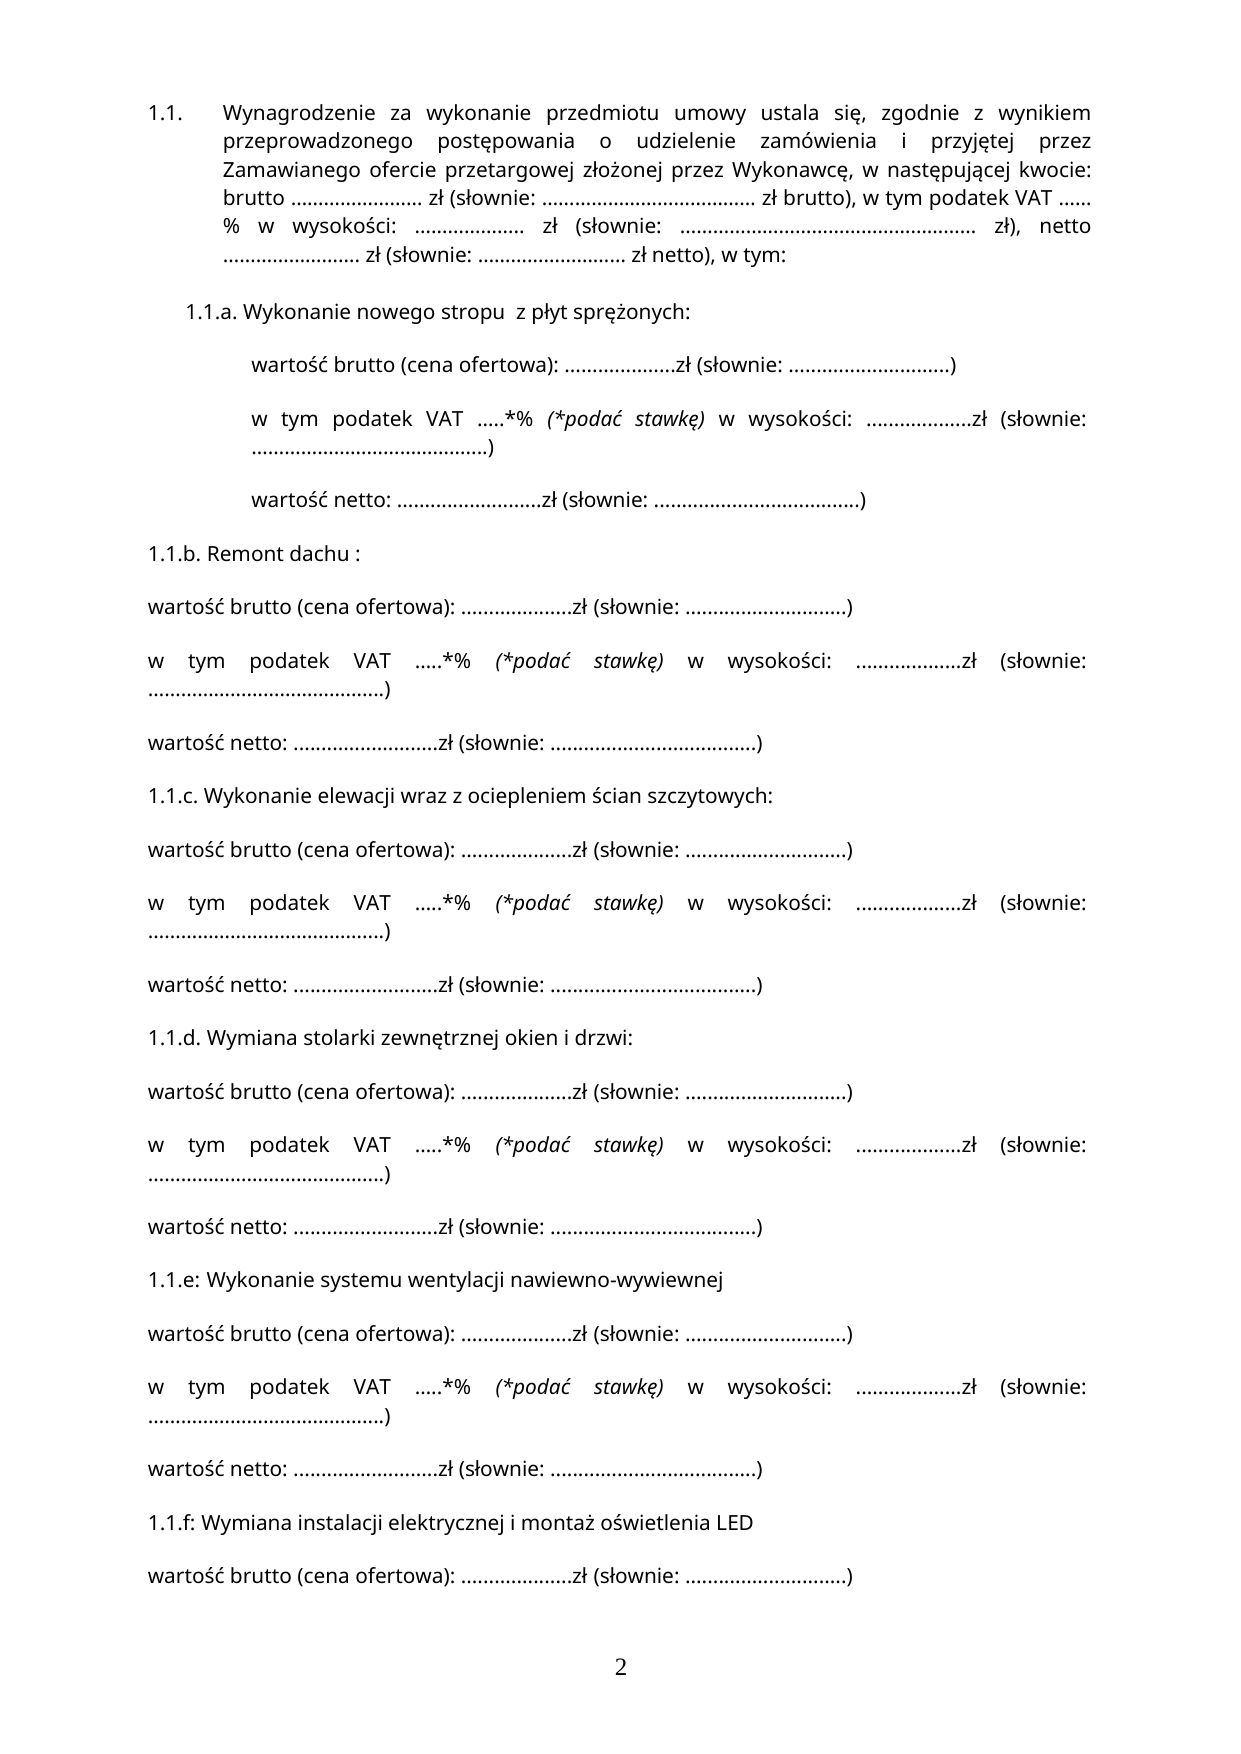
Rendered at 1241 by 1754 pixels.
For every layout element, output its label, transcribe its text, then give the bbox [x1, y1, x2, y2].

text 1.1.b. Remont dachu : [148, 539, 1087, 567]
text 1.1.f: Wymiana instalacji elektrycznej i montaż oświetlenia LED [148, 1508, 1087, 1536]
text wartość netto: ..........................zł (słownie: .....................................) [148, 970, 1087, 998]
text wartość brutto (cena ofertowa): ....................zł (słownie: .............................) [148, 1077, 1087, 1105]
text wartość brutto (cena ofertowa): ....................zł (słownie: .............................) [148, 1561, 1087, 1590]
text w tym podatek VAT …..*% (*podać stawkę) w wysokości: ...................zł (słownie: …………………………………....) [148, 646, 1087, 703]
text wartość netto: ..........................zł (słownie: .....................................) [148, 1212, 1087, 1241]
text w tym podatek VAT …..*% (*podać stawkę) w wysokości: ...................zł (słownie: …………………………………....) [148, 888, 1087, 945]
text 1.1.e: Wykonanie systemu wentylacji nawiewno-wywiewnej [148, 1266, 1087, 1294]
text w tym podatek VAT …..*% (*podać stawkę) w wysokości: ...................zł (słownie: …………………………………....) [148, 1372, 1087, 1429]
text wartość netto: ..........................zł (słownie: .....................................) [251, 486, 1087, 514]
text 1.1.d. Wymiana stolarki zewnętrznej okien i drzwi: [148, 1023, 1087, 1052]
list Wynagrodzenie za wykonanie przedmiotu umowy ustala się, zgodnie z wynikiem przeprowadzonego postępowania o udzielenie zamówienia i przyjętej przez Zamawianego ofercie przetargowej złożonej przez Wykonawcę, w następującej kwocie: brutto …………………… zł (słownie: ………………………………… zł brutto), w tym podatek VAT ……% w wysokości: ……………….. zł (słownie: ……………………………………………… zł), netto ……………………. zł (słownie: ……………………… zł netto), w tym: [148, 98, 1092, 268]
text wartość brutto (cena ofertowa): ....................zł (słownie: .............................) [251, 350, 1087, 379]
text 1.1.c. Wykonanie elewacji wraz z ociepleniem ścian szczytowych: [148, 781, 1087, 810]
text w tym podatek VAT …..*% (*podać stawkę) w wysokości: ...................zł (słownie: …………………………………....) [148, 1130, 1087, 1187]
text 1.1.a. Wykonanie nowego stropu z płyt sprężonych: [185, 297, 1092, 325]
text wartość brutto (cena ofertowa): ....................zł (słownie: .............................) [148, 592, 1087, 621]
text wartość brutto (cena ofertowa): ....................zł (słownie: .............................) [148, 835, 1087, 863]
text wartość netto: ..........................zł (słownie: .....................................) [148, 1454, 1087, 1483]
text wartość netto: ..........................zł (słownie: .....................................) [148, 728, 1087, 756]
text w tym podatek VAT …..*% (*podać stawkę) w wysokości: ...................zł (słownie: …………………………………....) [251, 404, 1087, 461]
text wartość brutto (cena ofertowa): ....................zł (słownie: .............................) [148, 1319, 1087, 1347]
